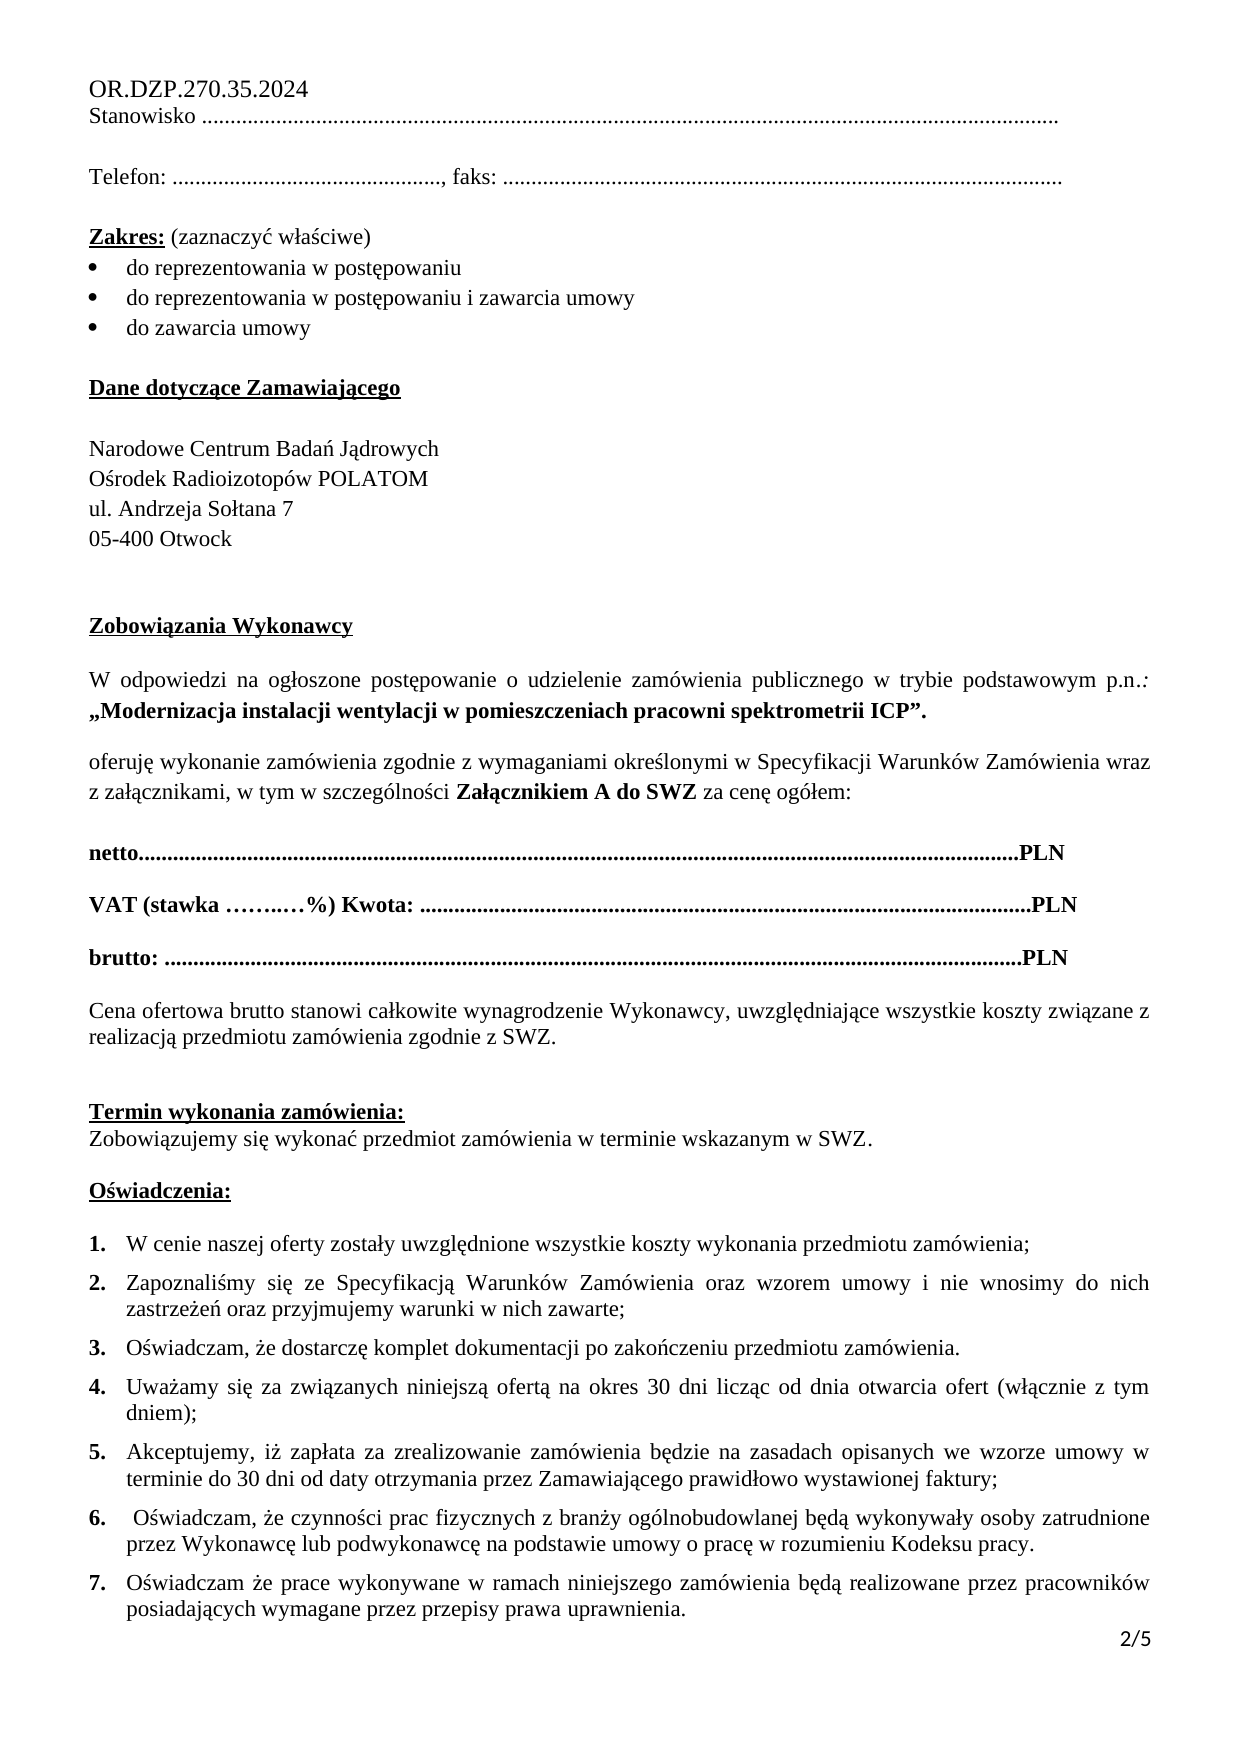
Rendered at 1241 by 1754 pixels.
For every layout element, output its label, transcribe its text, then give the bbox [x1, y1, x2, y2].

list Oświadczam, że czynności prac fizycznych z branży ogólnobudowlanej będą wykonywały osoby zatrudnione przez Wykonawcę lub podwykonawcę na podstawie umowy o pracę w rozumieniu Kodeksu pracy. [89, 1503, 1152, 1556]
text Zobowiązania Wykonawcy [89, 612, 1152, 667]
text Zakres: (zaznaczyć właściwe) [89, 223, 1152, 250]
text Oświadczenia: [89, 1177, 1152, 1204]
list Uważamy się za związanych niniejszą ofertą na okres 30 dni licząc od dnia otwarcia ofert (włącznie z tym dniem); [89, 1373, 1152, 1426]
text Telefon: ..............................................., faks: .................................................................................................. [89, 163, 1152, 189]
list Zapoznaliśmy się ze Specyfikacją Warunków Zamówienia oraz wzorem umowy i nie wnosimy do nich zastrzeżeń oraz przyjmujemy warunki w nich zawarte; [89, 1269, 1152, 1322]
list do reprezentowania w postępowaniu [89, 253, 1152, 280]
text Cena ofertowa brutto stanowi całkowite wynagrodzenie Wykonawcy, uwzględniające wszystkie koszty związane z realizacją przedmiotu zamówienia zgodnie z SWZ. [89, 997, 1152, 1049]
text Stanowisko ...................................................................................................................................................... [89, 102, 1152, 129]
list do zawarcia umowy [89, 314, 1152, 340]
text oferuję wykonanie zamówienia zgodnie z wymaganiami określonymi w Specyfikacji Warunków Zamówienia wraz z załącznikami, w tym w szczególności Załącznikiem A do SWZ za cenę ogółem: [89, 748, 1152, 804]
text Termin wykonania zamówienia: [89, 1098, 1152, 1125]
text netto..........................................................................................................................................................PLN [89, 839, 1152, 865]
list do reprezentowania w postępowaniu i zawarcia umowy [89, 284, 1152, 310]
text VAT (stawka ……..…%) Kwota: ...........................................................................................................PLN [89, 891, 1152, 918]
text Narodowe Centrum Badań Jądrowych [89, 435, 1152, 461]
list Oświadczam, że dostarczę komplet dokumentacji po zakończeniu przedmiotu zamówienia. [89, 1334, 1152, 1361]
text Zobowiązujemy się wykonać przedmiot zamówienia w terminie wskazanym w SWZ. [89, 1125, 1152, 1151]
list Oświadczam że prace wykonywane w ramach niniejszego zamówienia będą realizowane przez pracowników posiadających wymagane przez przepisy prawa uprawnienia. [89, 1569, 1152, 1621]
text W odpowiedzi na ogłoszone postępowanie o udzielenie zamówienia publicznego w trybie podstawowym p.n.: „Modernizacja instalacji wentylacji w pomieszczeniach pracowni spektrometrii ICP”. [89, 667, 1152, 723]
text Ośrodek Radioizotopów POLATOM [89, 465, 1152, 491]
list W cenie naszej oferty zostały uwzględnione wszystkie koszty wykonania przedmiotu zamówienia; [89, 1230, 1152, 1257]
list Akceptujemy, iż zapłata za zrealizowanie zamówienia będzie na zasadach opisanych we wzorze umowy w terminie do 30 dni od daty otrzymania przez Zamawiającego prawidłowo wystawionej faktury; [89, 1438, 1152, 1491]
text Dane dotyczące Zamawiającego [89, 374, 1152, 401]
text ul. Andrzeja Sołtana 7 [89, 495, 1152, 522]
text 05-400 Otwock [89, 525, 1152, 552]
text brutto: ......................................................................................................................................................PLN [89, 944, 1152, 971]
